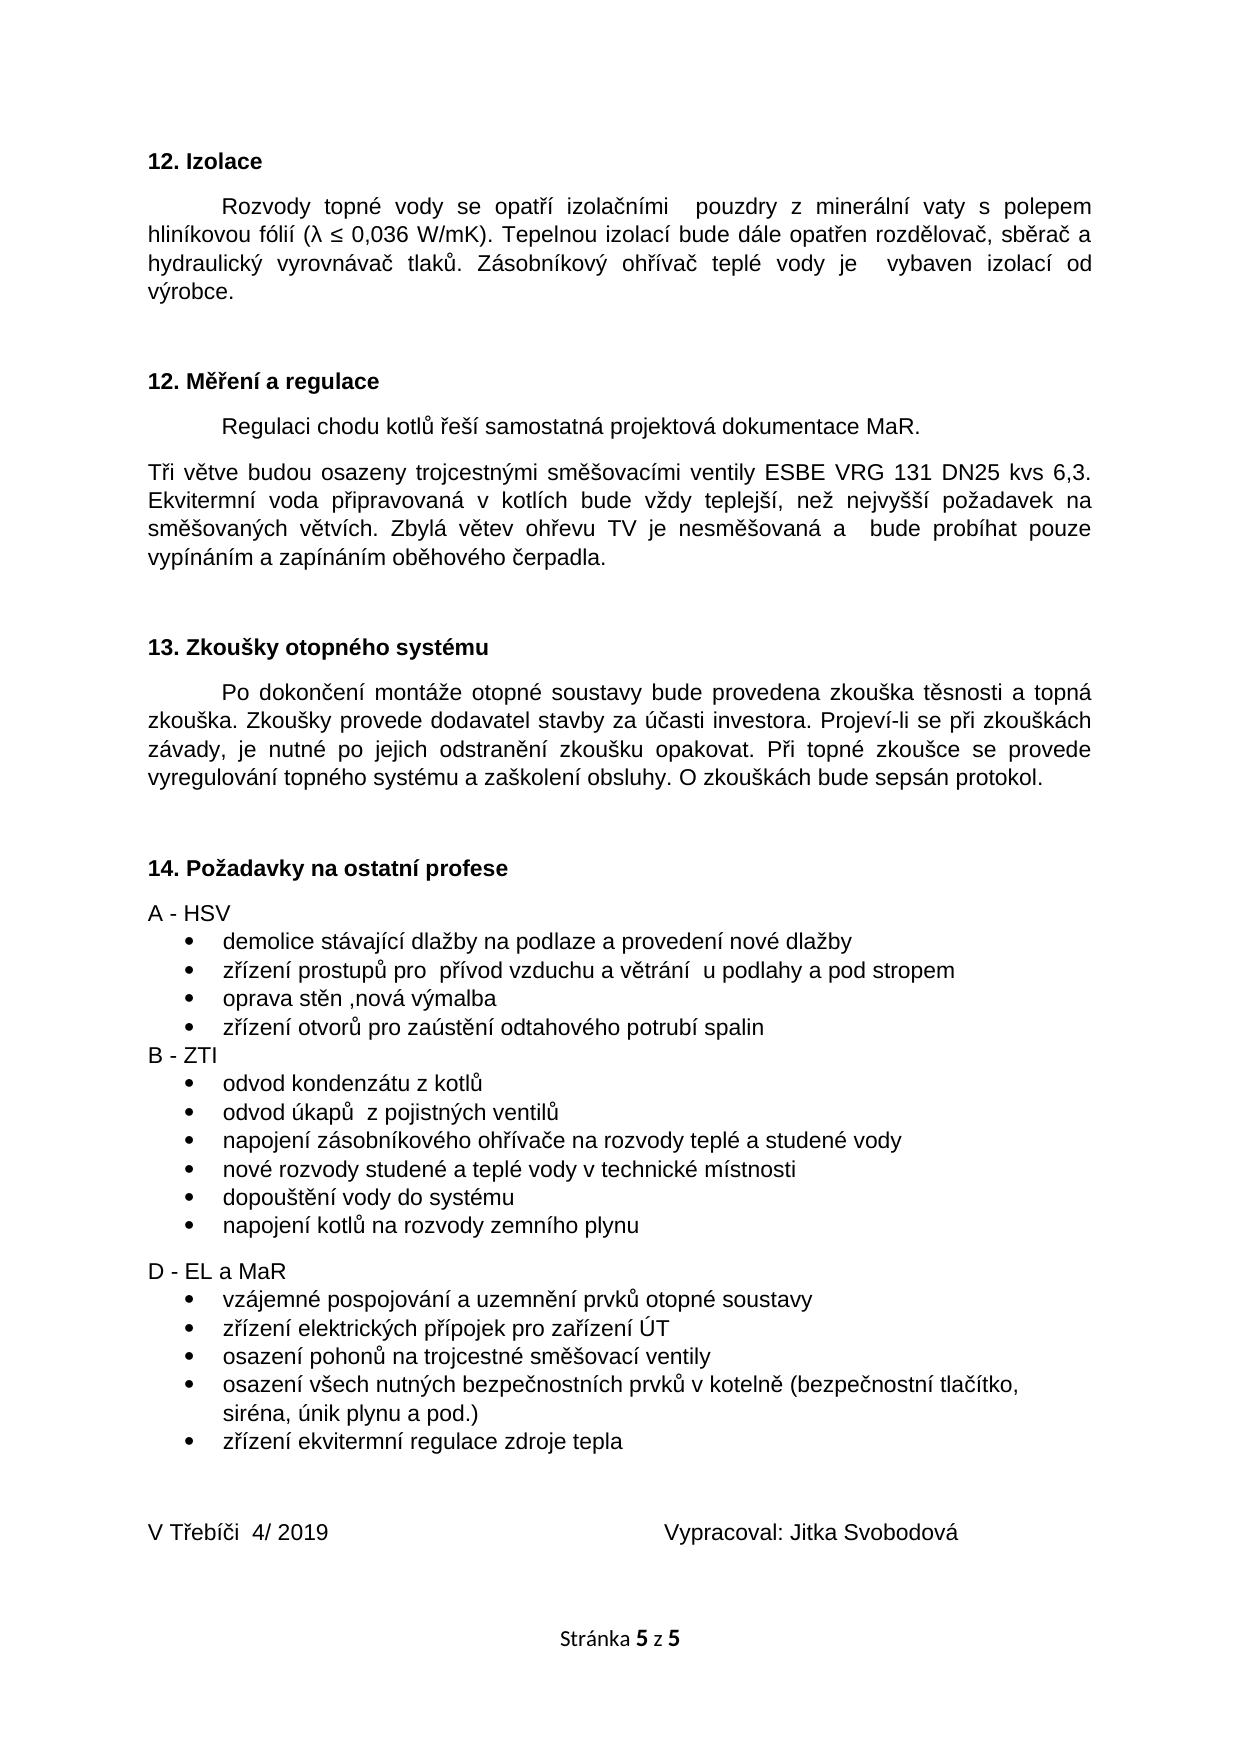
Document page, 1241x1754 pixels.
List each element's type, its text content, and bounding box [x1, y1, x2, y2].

list oprava stěn ,nová výmalba [185, 985, 1093, 1011]
text D - EL a MaR [148, 1258, 1093, 1284]
text Rozvody topné vody se opatří izolačními pouzdry z minerální vaty s polepem hliníkovou fólií (λ ≤ 0,036 W/mK). Tepelnou izolací bude dále opatřen rozdělovač, sběrač a hydraulický vyrovnávač tlaků. Zásobníkový ohřívač teplé vody je vybaven izolací od výrobce. [148, 193, 1093, 304]
list napojení kotlů na rozvody zemního plynu [185, 1212, 1093, 1239]
text 14. Požadavky na ostatní profese [148, 854, 1093, 881]
text 12. Měření a regulace [148, 368, 1093, 394]
text V Třebíči 4/ 2019 Vypracoval: Jitka Svobodová [148, 1518, 1093, 1545]
list odvod úkapů z pojistných ventilů [185, 1099, 1093, 1125]
list zřízení elektrických přípojek pro zařízení ÚT [185, 1314, 1093, 1341]
text 12. Izolace [148, 148, 1093, 174]
text Tři větve budou osazeny trojcestnými směšovacími ventily ESBE VRG 131 DN25 kvs 6,3. Ekvitermní voda připravovaná v kotlích bude vždy teplejší, než nejvyšší požadavek na směšovaných větvích. Zbylá větev ohřevu TV je nesměšovaná a bude probíhat pouze vypínáním a zapínáním oběhového čerpadla. [148, 458, 1093, 570]
list osazení pohonů na trojcestné směšovací ventily [185, 1343, 1093, 1369]
list demolice stávající dlažby na podlaze a provedení nové dlažby [185, 928, 1093, 954]
list dopouštění vody do systému [185, 1184, 1093, 1210]
list napojení zásobníkového ohřívače na rozvody teplé a studené vody [185, 1127, 1093, 1153]
list zřízení otvorů pro zaústění odtahového potrubí spalin [185, 1013, 1093, 1040]
list vzájemné pospojování a uzemnění prvků otopné soustavy [185, 1286, 1093, 1312]
text B - ZTI [148, 1042, 1093, 1068]
text A - HSV [148, 900, 1093, 926]
list zřízení ekvitermní regulace zdroje tepla [185, 1428, 1093, 1454]
text Regulaci chodu kotlů řeší samostatná projektová dokumentace MaR. [148, 413, 1093, 440]
text Po dokončení montáže otopné soustavy bude provedena zkouška těsnosti a topná zkouška. Zkoušky provede dodavatel stavby za účasti investora. Projeví-li se při zkouškách závady, je nutné po jejich odstranění zkoušku opakovat. Při topné zkoušce se provede vyregulování topného systému a zaškolení obsluhy. O zkouškách bude sepsán protokol. [148, 679, 1093, 791]
list osazení všech nutných bezpečnostních prvků v kotelně (bezpečnostní tlačítko, siréna, únik plynu a pod.) [185, 1371, 1093, 1426]
list nové rozvody studené a teplé vody v technické místnosti [185, 1156, 1093, 1182]
list odvod kondenzátu z kotlů [185, 1070, 1093, 1097]
text 13. Zkoušky otopného systému [148, 634, 1093, 660]
list zřízení prostupů pro přívod vzduchu a větrání u podlahy a pod stropem [185, 957, 1093, 983]
